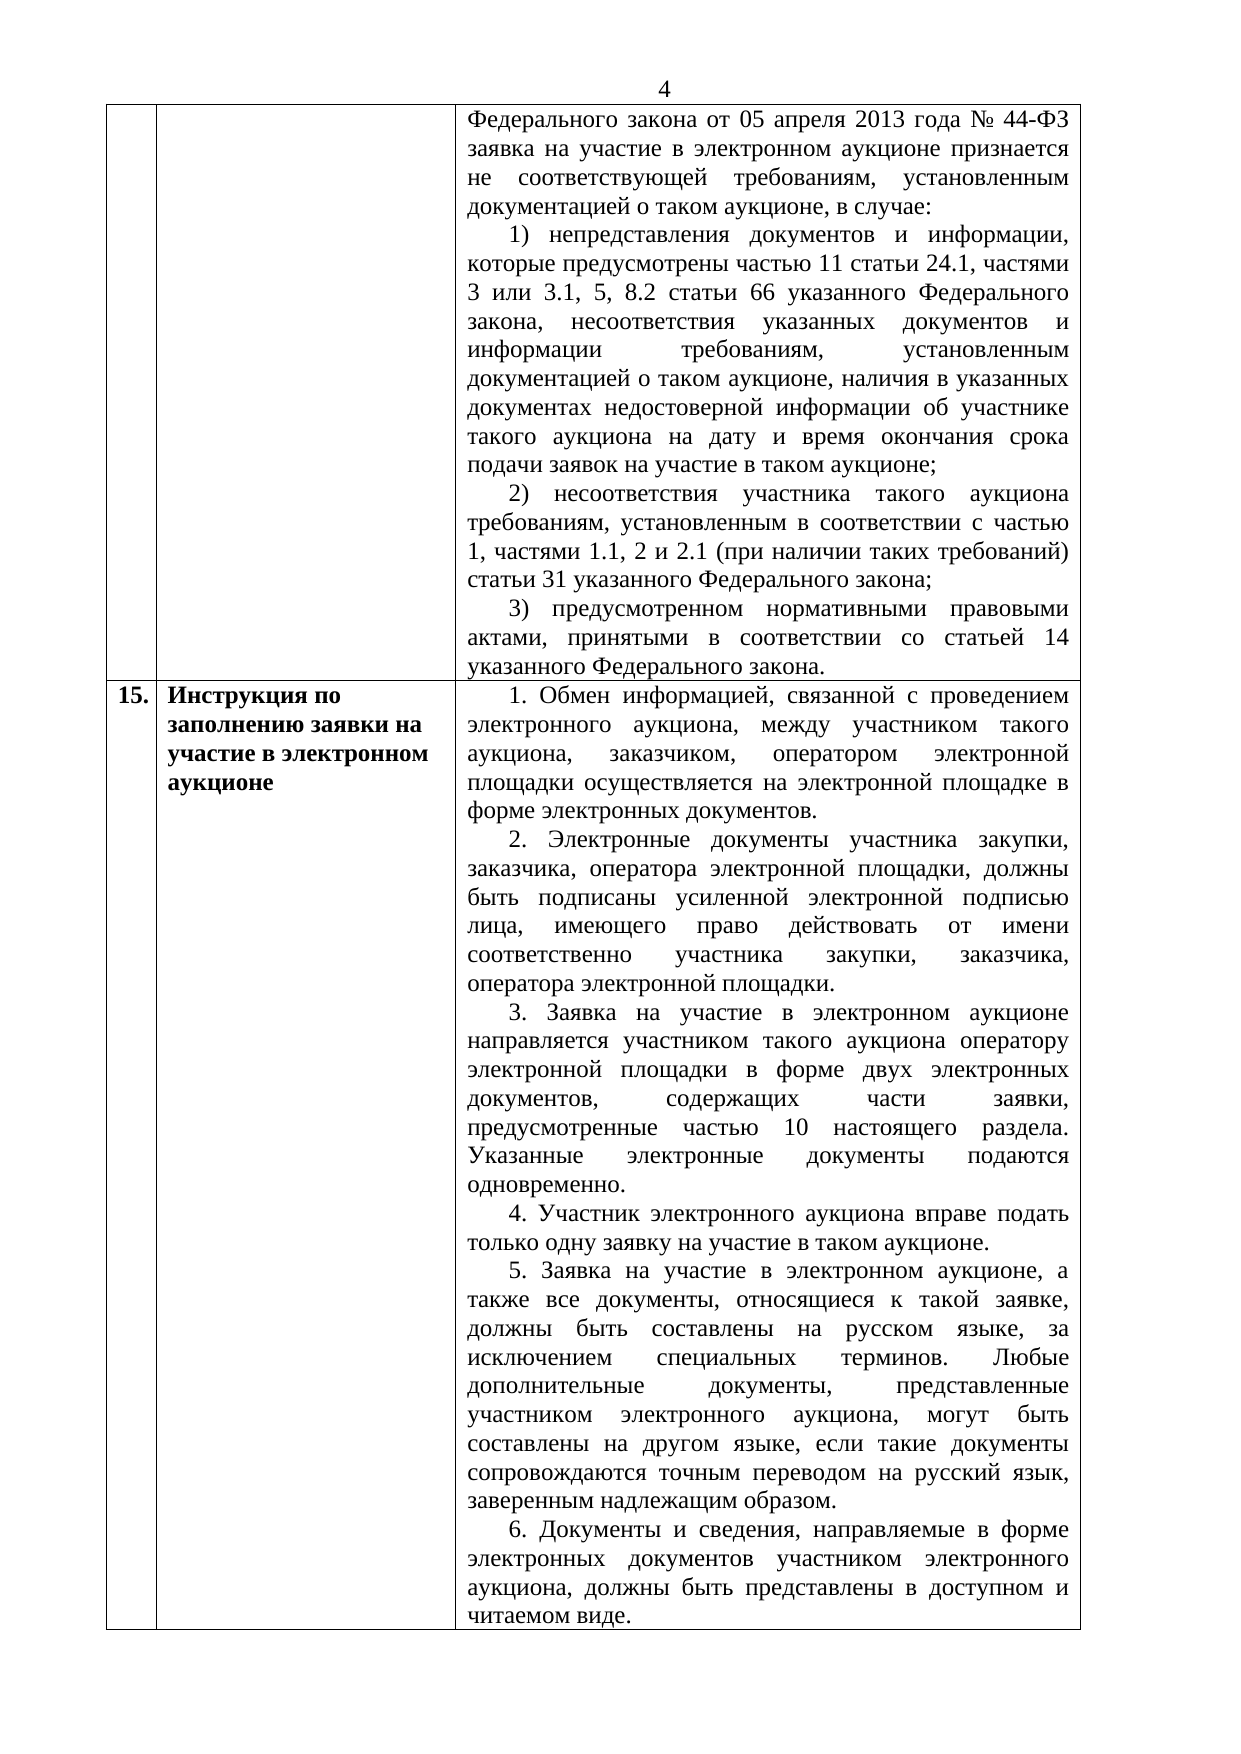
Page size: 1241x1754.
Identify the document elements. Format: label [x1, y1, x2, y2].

table_cell [157, 105, 455, 679]
table_cell [107, 681, 156, 1629]
table_cell [456, 681, 1080, 1629]
table_cell [107, 105, 156, 679]
table_cell [157, 681, 455, 1629]
table_cell [456, 105, 1080, 679]
